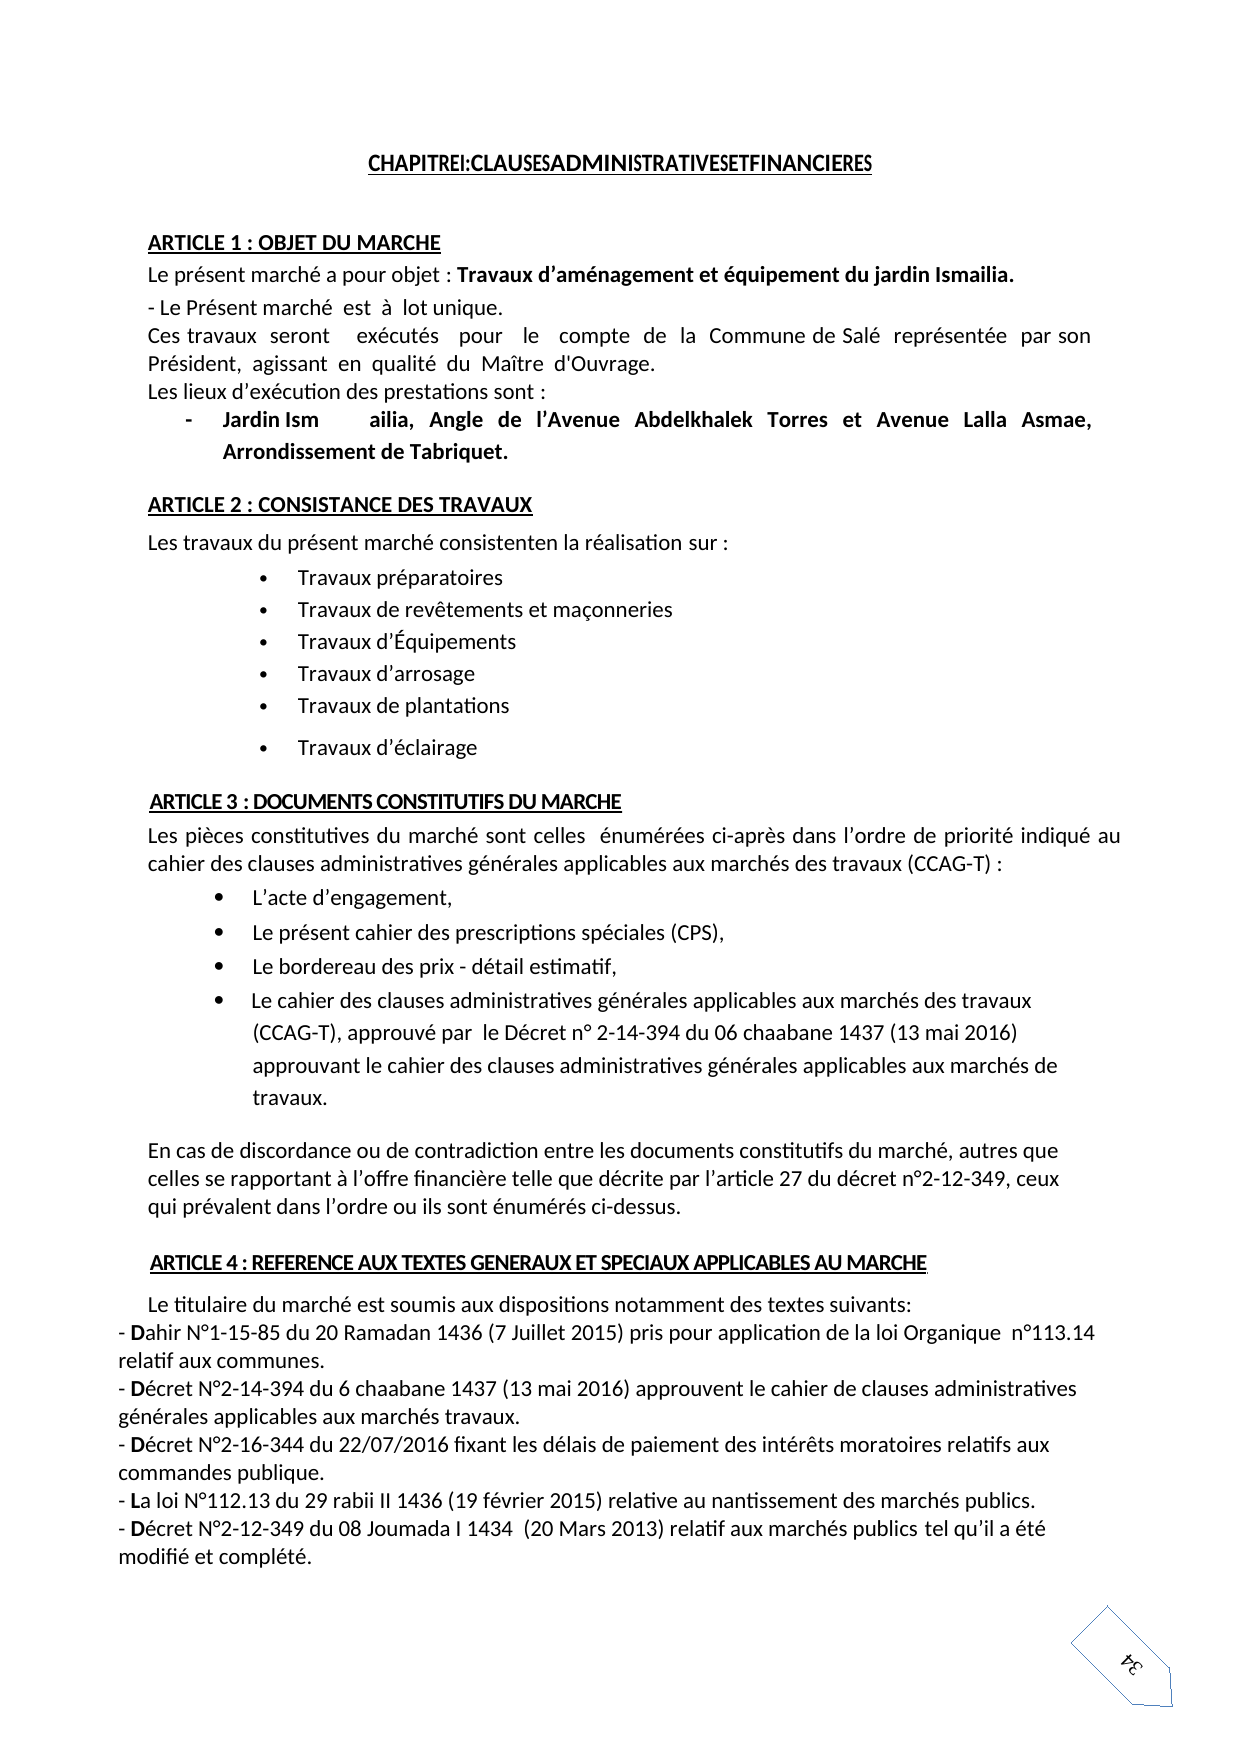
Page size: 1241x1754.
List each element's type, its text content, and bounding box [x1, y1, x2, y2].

list Travaux de revêtements et maçonneries [260, 595, 1093, 623]
text - Le Présent marché est à lot unique. [148, 293, 1093, 321]
list Le bordereau des prix - détail estimatif, [215, 952, 1122, 980]
text Les travaux du présent marché consistenten la réalisation sur : [148, 528, 1122, 556]
text - Dahir N°1-15-85 du 20 Ramadan 1436 (7 Juillet 2015) pris pour application de la loi Organique n°113.14 relatif aux communes. [118, 1318, 1122, 1374]
text ARTICLE 3 : DOCUMENTS CONSTITUTIFS DU MARCHE [149, 788, 1093, 815]
list L’acte d’engagement, [215, 883, 1122, 912]
text - Décret N°2-16-344 du 22/07/2016 fixant les délais de paiement des intérêts moratoires relatifs aux commandes publique. [118, 1430, 1122, 1486]
text - Décret N°2-14-394 du 6 chaabane 1437 (13 mai 2016) approuvent le cahier de clauses administratives générales applicables aux marchés travaux. [118, 1374, 1122, 1430]
list Jardin Ism ailia, Angle de l’Avenue Abdelkhalek Torres et Avenue Lalla Asmae, Arrondissement de Tabriquet. [185, 405, 1093, 465]
text Les pièces constitutives du marché sont celles énumérées ci-après dans l’ordre de priorité indiqué au cahier des clauses administratives générales applicables aux marchés des travaux (CCAG-T) : [148, 821, 1122, 877]
list Travaux d’arrosage [260, 659, 1093, 687]
text Le présent marché a pour objet : Travaux d’aménagement et équipement du jardin Ismailia. [148, 261, 1093, 288]
list Travaux d’Équipements [260, 627, 1093, 655]
subtitle CHAPITREI:CLAUSESADMINISTRATIVESETFINANCIERES [148, 148, 1093, 178]
text En cas de discordance ou de contradiction entre les documents constitutifs du marché, autres que celles se rapportant à l’offre financière telle que décrite par l’article 27 du décret n°2-12-349, ceux qui prévalent dans l’ordre ou ils sont énumérés ci-dessus. [148, 1136, 1093, 1220]
text ARTICLE 2 : CONSISTANCE DES TRAVAUX [148, 490, 1093, 518]
text Ces travaux seront exécutés pour le compte de la Commune de Salé représentée par son Président, agissant en qualité du Maître d'Ouvrage. [148, 321, 1093, 377]
list Travaux d’éclairage [260, 733, 1093, 761]
list Travaux de plantations [260, 691, 1093, 719]
text Le titulaire du marché est soumis aux dispositions notamment des textes suivants: [148, 1290, 1093, 1318]
list Le présent cahier des prescriptions spéciales (CPS), [215, 918, 1122, 946]
text ARTICLE 4 : REFERENCE AUX TEXTES GENERAUX ET SPECIAUX APPLICABLES AU MARCHE [149, 1248, 1093, 1276]
list Travaux préparatoires [260, 563, 1093, 591]
text Les lieux d’exécution des prestations sont : [148, 377, 1093, 405]
list - La loi N°112.13 du 29 rabii II 1436 (19 février 2015) relative au nantissement des marchés publics. [118, 1486, 1122, 1514]
text ARTICLE 1 : OBJET DU MARCHE [148, 228, 1093, 256]
list - Décret N°2-12-349 du 08 Joumada I 1434 (20 Mars 2013) relatif aux marchés publics tel qu’il a été modifié et complété. [118, 1514, 1122, 1570]
list Le cahier des clauses administratives générales applicables aux marchés des travaux (CCAG-T), approuvé par le Décret n° 2-14-394 du 06 chaabane 1437 (13 mai 2016) approuvant le cahier des clauses administratives générales applicables aux marchés de travaux. [215, 986, 1093, 1111]
